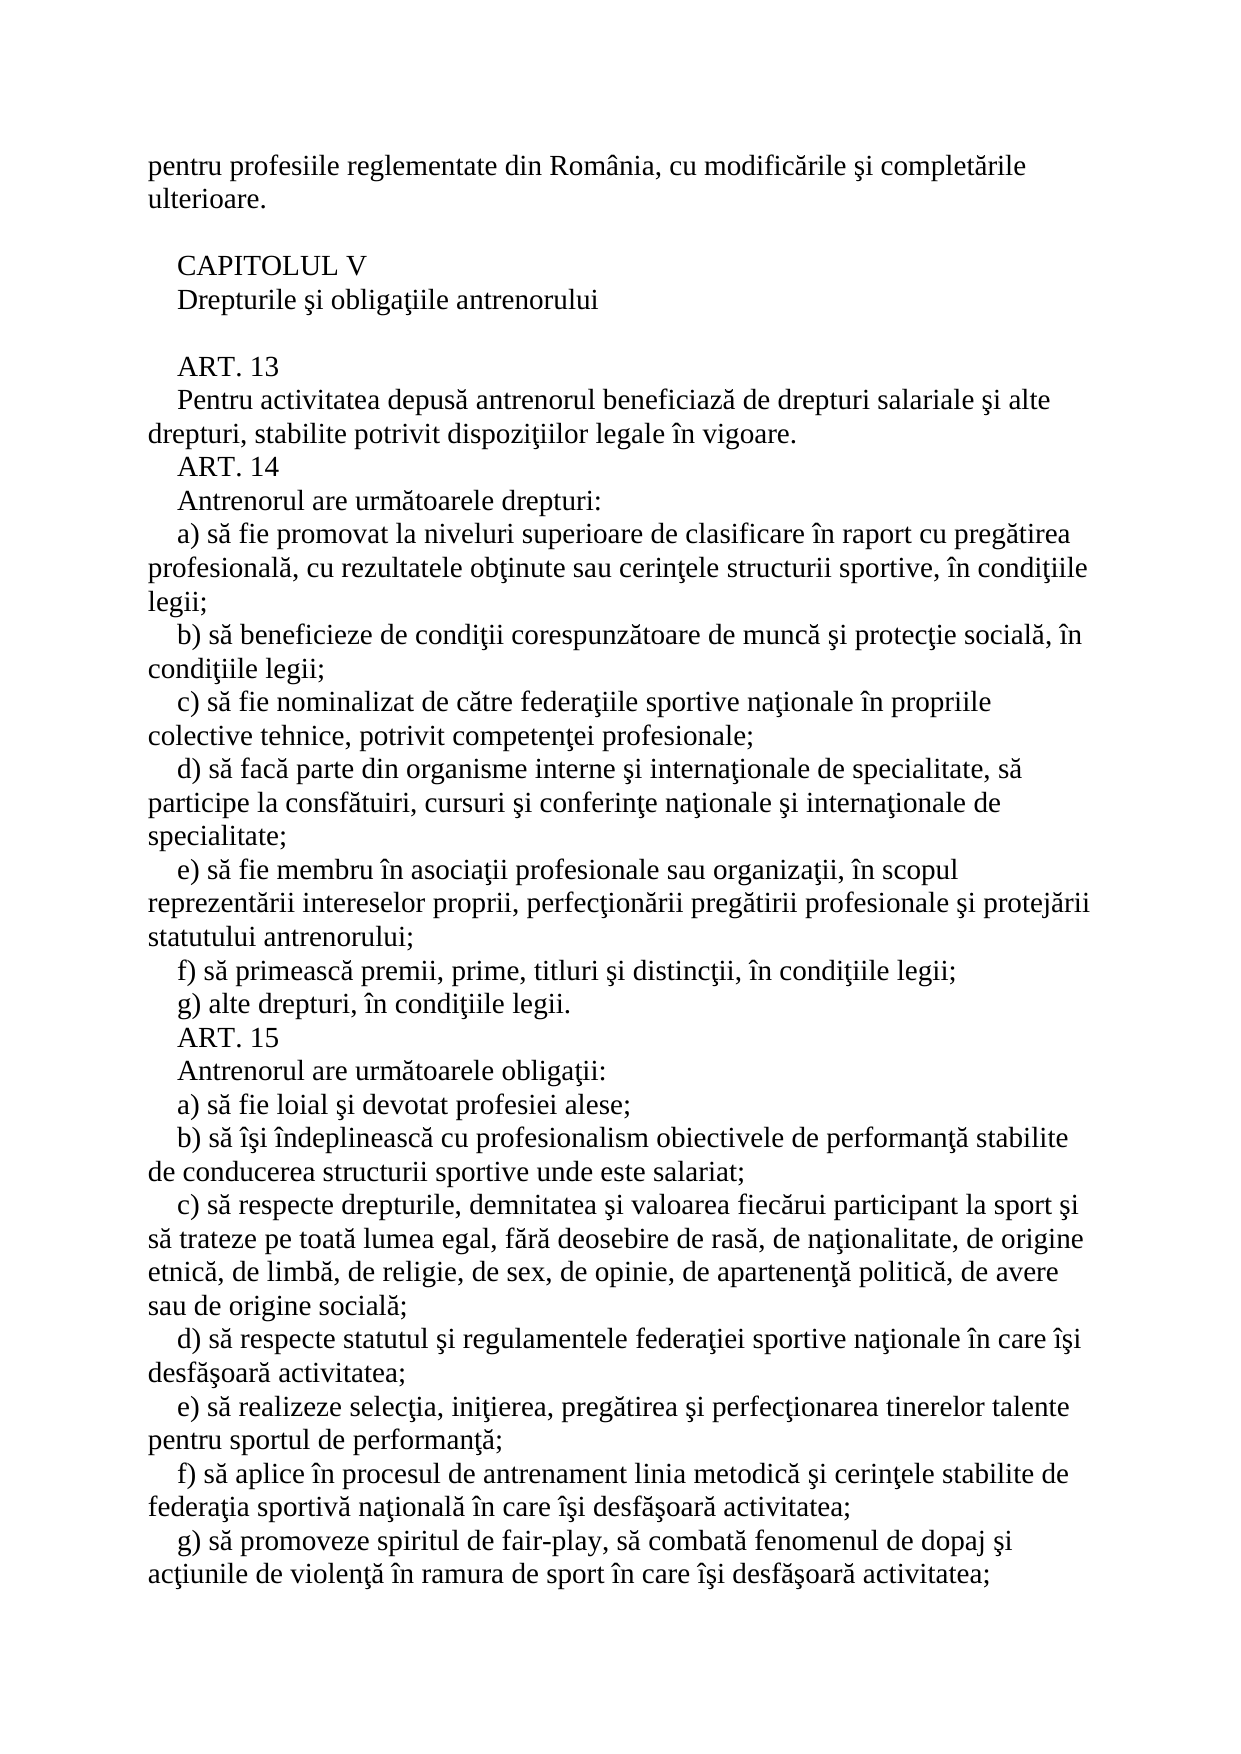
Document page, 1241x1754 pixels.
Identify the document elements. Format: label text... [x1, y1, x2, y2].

text d) să facă parte din organisme interne şi internaţionale de specialitate, să participe la consfătuiri, cursuri şi conferinţe naţionale şi internaţionale de specialitate; [148, 751, 1093, 852]
text Pentru activitatea depusă antrenorul beneficiază de drepturi salariale şi alte drepturi, stabilite potrivit dispoziţiilor legale în vigoare. [148, 382, 1093, 449]
text Antrenorul are următoarele obligaţii: [148, 1053, 1093, 1087]
text c) să respecte drepturile, demnitatea şi valoarea fiecărui participant la sport şi să trateze pe toată lumea egal, fără deosebire de rasă, de naţionalitate, de origine etnică, de limbă, de religie, de sex, de opinie, de apartenenţă politică, de avere sau de origine socială; [148, 1187, 1093, 1322]
text d) să respecte statutul şi regulamentele federaţiei sportive naţionale în care îşi desfăşoară activitatea; [148, 1322, 1093, 1389]
text g) alte drepturi, în condiţiile legii. [148, 986, 1093, 1020]
text c) să fie nominalizat de către federaţiile sportive naţionale în propriile colective tehnice, potrivit competenţei profesionale; [148, 684, 1093, 751]
text f) să primească premii, prime, titluri şi distincţii, în condiţiile legii; [148, 953, 1093, 986]
text ART. 14 [148, 449, 1093, 483]
text CAPITOLUL V [148, 248, 1093, 282]
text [148, 148, 1093, 215]
text a) să fie promovat la niveluri superioare de clasificare în raport cu pregătirea profesională, cu rezultatele obţinute sau cerinţele structurii sportive, în condiţiile legii; [148, 517, 1093, 617]
text e) să realizeze selecţia, iniţierea, pregătirea şi perfecţionarea tinerelor talente pentru sportul de performanţă; [148, 1389, 1093, 1456]
text b) să îşi îndeplinească cu profesionalism obiectivele de performanţă stabilite de conducerea structurii sportive unde este salariat; [148, 1120, 1093, 1187]
text g) să promoveze spiritul de fair-play, să combată fenomenul de dopaj şi acţiunile de violenţă în ramura de sport în care îşi desfăşoară activitatea; [148, 1523, 1093, 1590]
text a) să fie loial şi devotat profesiei alese; [148, 1087, 1093, 1120]
text e) să fie membru în asociaţii profesionale sau organizaţii, în scopul reprezentării intereselor proprii, perfecţionării pregătirii profesionale şi protejării statutului antrenorului; [148, 852, 1093, 953]
text f) să aplice în procesul de antrenament linia metodică şi cerinţele stabilite de federaţia sportivă naţională în care îşi desfăşoară activitatea; [148, 1456, 1093, 1523]
text ART. 15 [148, 1020, 1093, 1053]
text Drepturile şi obligaţiile antrenorului [148, 282, 1093, 315]
text ART. 13 [148, 349, 1093, 382]
text Antrenorul are următoarele drepturi: [148, 483, 1093, 517]
text b) să beneficieze de condiţii corespunzătoare de muncă şi protecţie socială, în condiţiile legii; [148, 617, 1093, 684]
